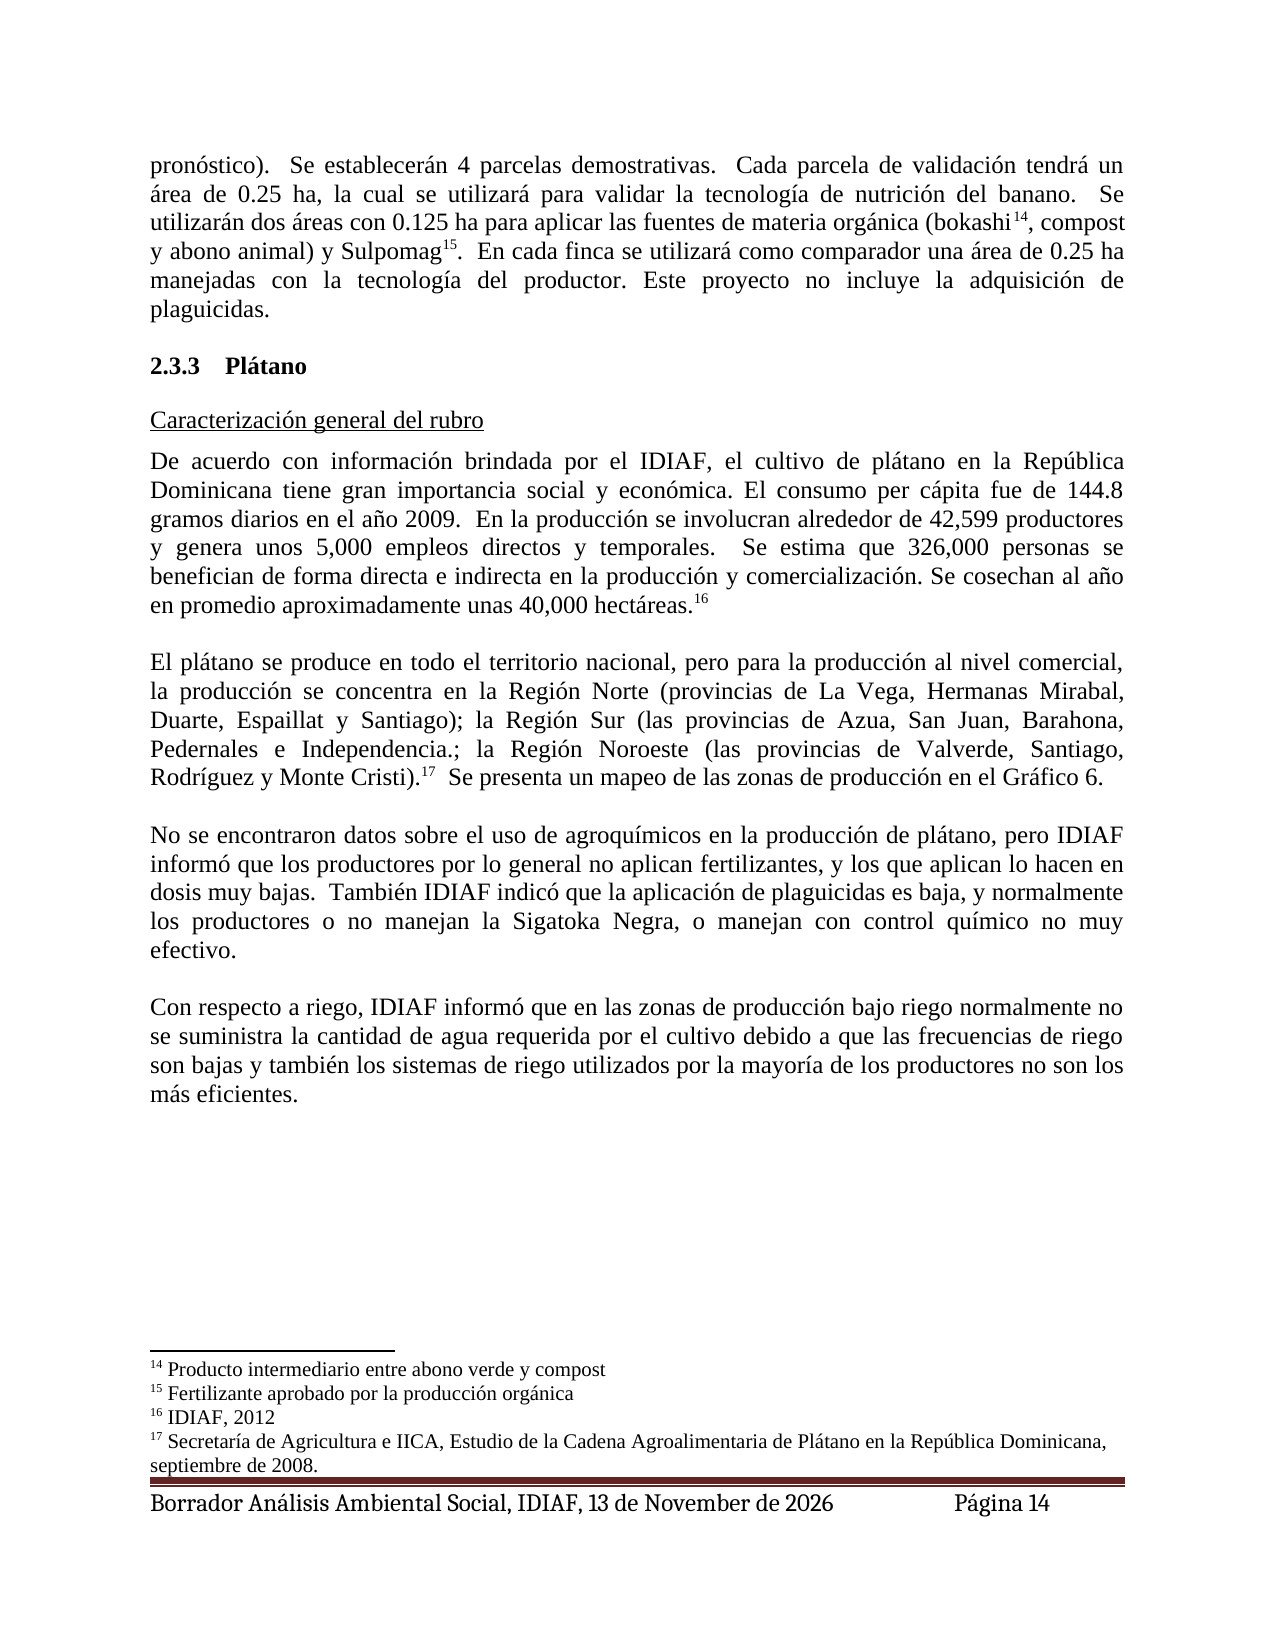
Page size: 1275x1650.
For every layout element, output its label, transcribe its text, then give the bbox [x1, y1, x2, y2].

text No se encontraron datos sobre el uso de agroquímicos en la producción de plátano, pero IDIAF informó que los productores por lo general no aplican fertilizantes, y los que aplican lo hacen en dosis muy bajas. También IDIAF indicó que la aplicación de plaguicidas es baja, y normalmente los productores o no manejan la Sigatoka Negra, o manejan con control químico no muy efectivo. [150, 820, 1125, 964]
list Plátano [150, 351, 1125, 380]
text Caracterización general del rubro [150, 405, 1125, 434]
text El plátano se produce en todo el territorio nacional, pero para la producción al nivel comercial, la producción se concentra en la Región Norte (provincias de La Vega, Hermanas Mirabal, Duarte, Espaillat y Santiago); la Región Sur (las provincias de Azua, San Juan, Barahona, Pedernales e Independencia.; la Región Noroeste (las provincias de Valverde, Santiago, Rodríguez y Monte Cristi). Se presenta un mapeo de las zonas de producción en el Gráfico 6. [150, 647, 1125, 791]
text Con respecto a riego, IDIAF informó que en las zonas de producción bajo riego normalmente no se suministra la cantidad de agua requerida por el cultivo debido a que las frecuencias de riego son bajas y también los sistemas de riego utilizados por la mayoría de los productores no son los más eficientes. [150, 992, 1125, 1107]
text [150, 150, 1125, 322]
text De acuerdo con información brindada por el IDIAF, el cultivo de plátano en la República Dominicana tiene gran importancia social y económica. El consumo per cápita fue de 144.8 gramos diarios en el año 2009. En la producción se involucran alrededor de 42,599 productores y genera unos 5,000 empleos directos y temporales. Se estima que 326,000 personas se benefician de forma directa e indirecta en la producción y comercialización. Se cosechan al año en promedio aproximadamente unas 40,000 hectáreas. [150, 446, 1125, 619]
